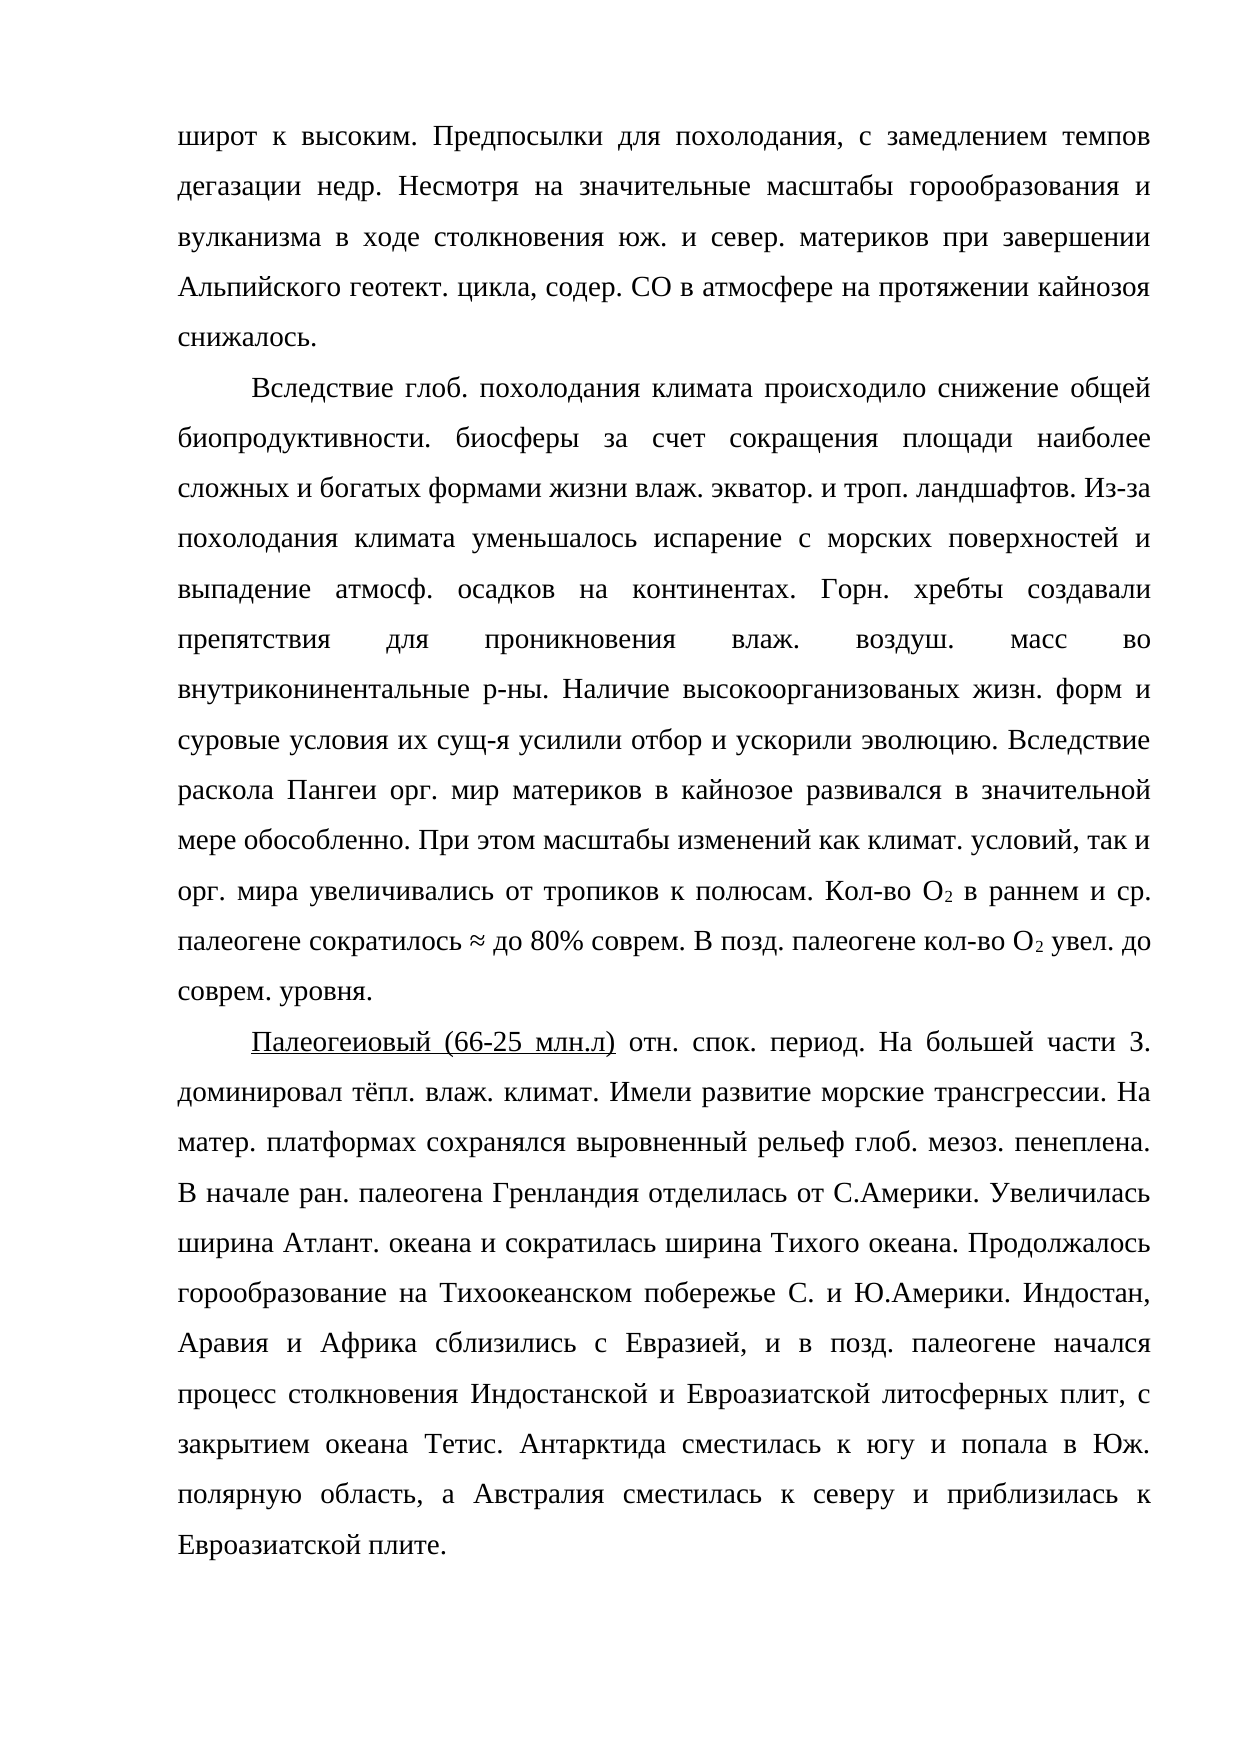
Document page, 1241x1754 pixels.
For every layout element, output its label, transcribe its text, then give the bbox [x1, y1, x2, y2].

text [177, 118, 1152, 353]
text Вследствие глоб. похолодания климата происходило снижение общей биопродуктивности. биосферы за счет сокращения площади наиболее сложных и богатых формами жизни влаж. экватор. и троп. ландшафтов. Из-за похолодания климата уменьшалось испарение с морских поверхностей и выпадение атмосф. осадков на континентах. Горн. хребты создавали препятствия для проникновения влаж. воздуш. масс во внутриконинентальные р-ны. Наличие высокоорганизованых жизн. форм и суровые условия их сущ-я усилили отбор и ускорили эволюцию. Вследствие раскола Пангеи орг. мир материков в кайнозое развивался в значительной мере обособленно. При этом масштабы изменений как климат. условий, так и орг. мира увеличивались от тропиков к полюсам. Кол-во О2 в раннем и ср. палеогене сократилось ≈ до 80% соврем. В позд. палеогене кол-во О2 увел. до соврем. уровня. [177, 370, 1152, 1007]
text Палеогеиовый (66-25 млн.л) отн. спок. период. На большей части З. доминировал тёпл. влаж. климат. Имели развитие морские трансгрессии. На матер. платформах сохранялся выровненный рельеф глоб. мезоз. пенеплена. В начале ран. палеогена Гренландия отделилась от С.Америки. Увеличилась ширина Атлант. океана и сократилась ширина Тихого океана. Продолжалось горообразование на Тихоокеанском побережье С. и Ю.Америки. Индостан, Аравия и Африка сблизились с Евразией, и в позд. палеогене начался процесс столкновения Индостанской и Евроазиатской литосферных плит, с закрытием океана Тетис. Антарктида сместилась к югу и попала в Юж. полярную область, а Австралия сместилась к северу и приблизилась к Евроазиатской плите. [177, 1024, 1152, 1560]
